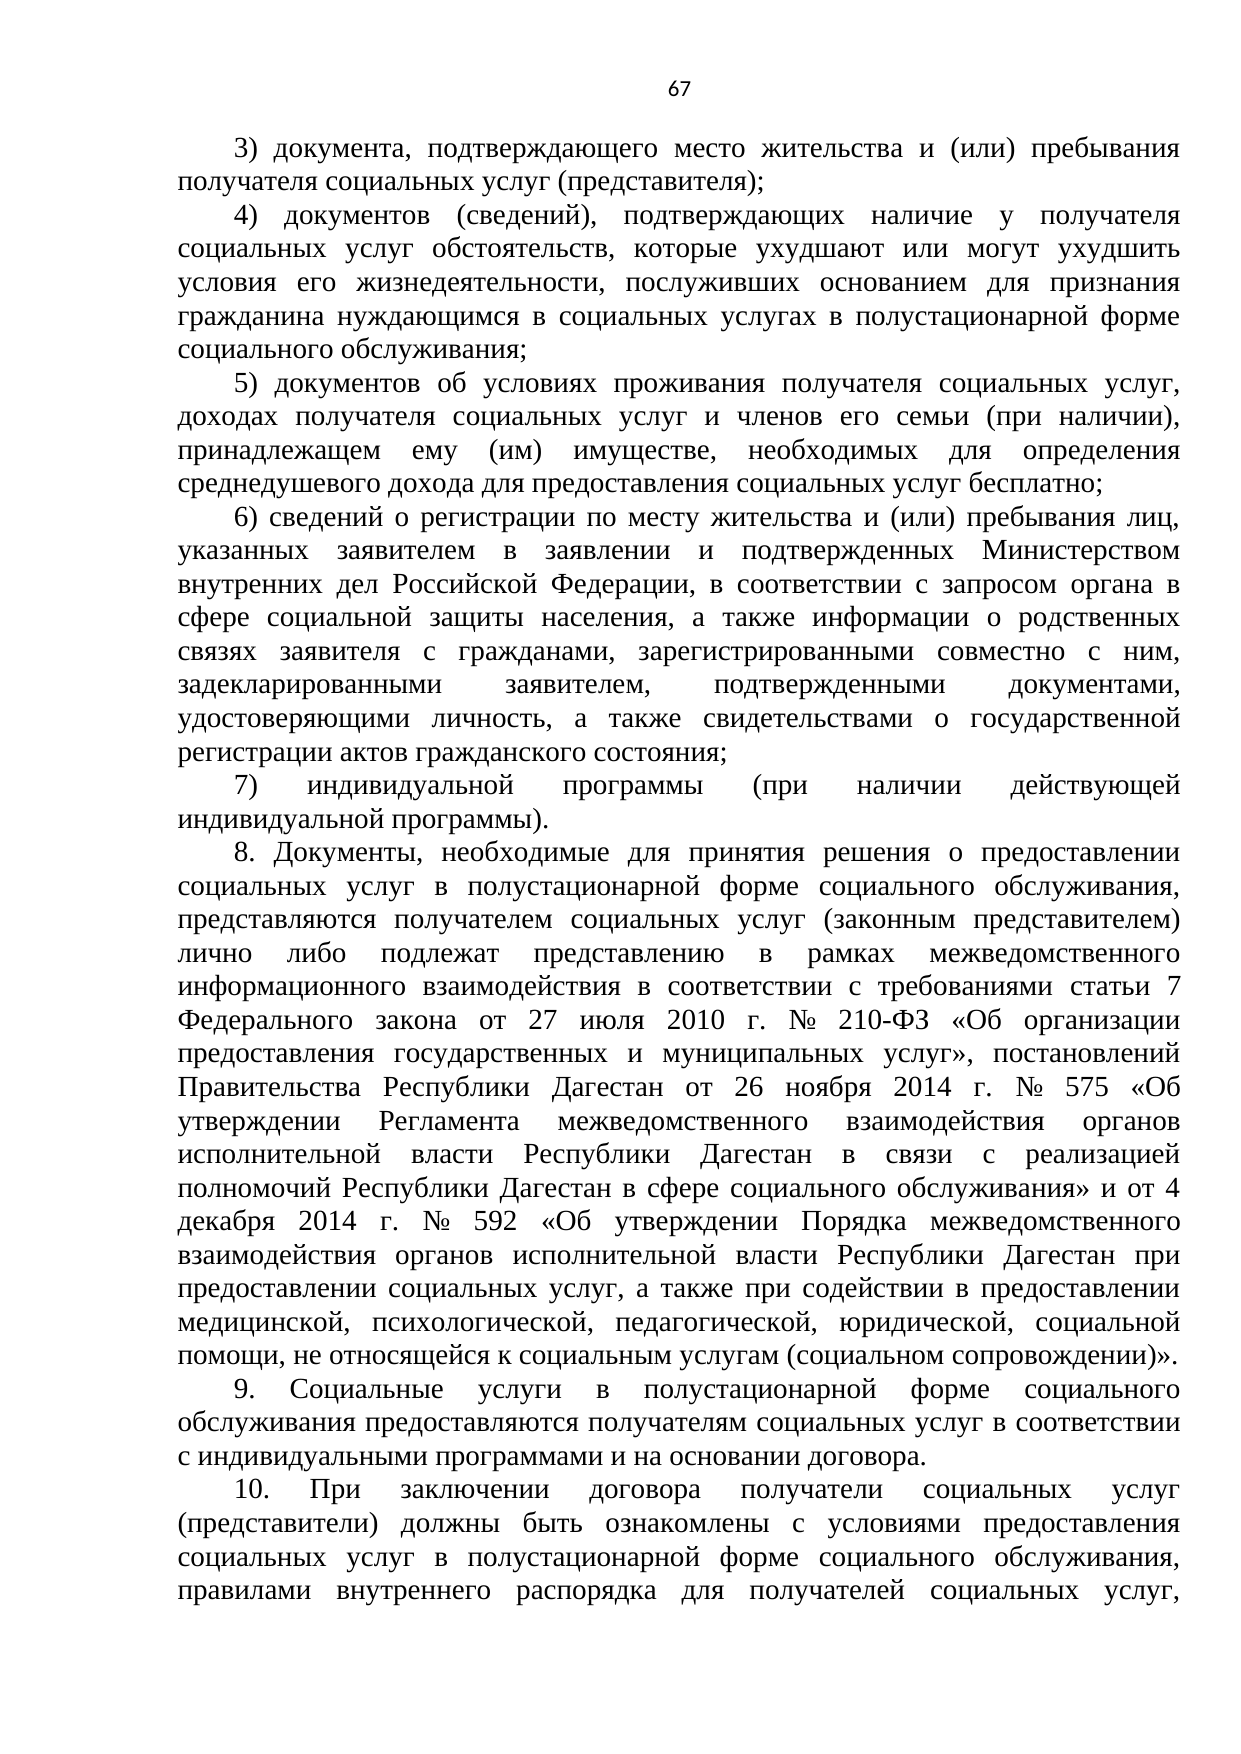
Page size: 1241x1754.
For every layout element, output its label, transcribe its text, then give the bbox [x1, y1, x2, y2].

text 7) индивидуальной программы (при наличии действующей индивидуальной программы). [177, 767, 1181, 834]
text 4) документов (сведений), подтверждающих наличие у получателя социальных услуг обстоятельств, которые ухудшают или могут ухудшить условия его жизнедеятельности, послуживших основанием для признания гражданина нуждающимся в социальных услугах в полустационарной форме социального обслуживания; [177, 197, 1181, 365]
text 9. Социальные услуги в полустационарной форме социального обслуживания предоставляются получателям социальных услуг в соответствии с индивидуальными программами и на основании договора. [177, 1371, 1181, 1472]
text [177, 1472, 1181, 1606]
text 5) документов об условиях проживания получателя социальных услуг, доходах получателя социальных услуг и членов его семьи (при наличии), принадлежащем ему (им) имуществе, необходимых для определения среднедушевого дохода для предоставления социальных услуг бесплатно; [177, 365, 1181, 499]
text 8. Документы, необходимые для принятия решения о предоставлении социальных услуг в полустационарной форме социального обслуживания, представляются получателем социальных услуг (законным представителем) лично либо подлежат представлению в рамках межведомственного информационного взаимодействия в соответствии с требованиями статьи 7 Федерального закона от 27 июля 2010 г. № 210-ФЗ «Об организации предоставления государственных и муниципальных услуг», постановлений Правительства Республики Дагестан от 26 ноября 2014 г. № 575 «Об утверждении Регламента межведомственного взаимодействия органов исполнительной власти Республики Дагестан в связи с реализацией полномочий Республики Дагестан в сфере социального обслуживания» и от 4 декабря 2014 г. № 592 «Об утверждении Порядка межведомственного взаимодействия органов исполнительной власти Республики Дагестан при предоставлении социальных услуг, а также при содействии в предоставлении медицинской, психологической, педагогической, юридической, социальной помощи, не относящейся к социальным услугам (социальном сопровождении)». [177, 834, 1181, 1371]
text 3) документа, подтверждающего место жительства и (или) пребывания получателя социальных услуг (представителя); [177, 130, 1181, 197]
text 6) сведений о регистрации по месту жительства и (или) пребывания лиц, указанных заявителем в заявлении и подтвержденных Министерством внутренних дел Российской Федерации, в соответствии с запросом органа в сфере социальной защиты населения, а также информации о родственных связях заявителя с гражданами, зарегистрированными совместно с ним, задекларированными заявителем, подтвержденными документами, удостоверяющими личность, а также свидетельствами о государственной регистрации актов гражданского состояния; [177, 499, 1181, 767]
